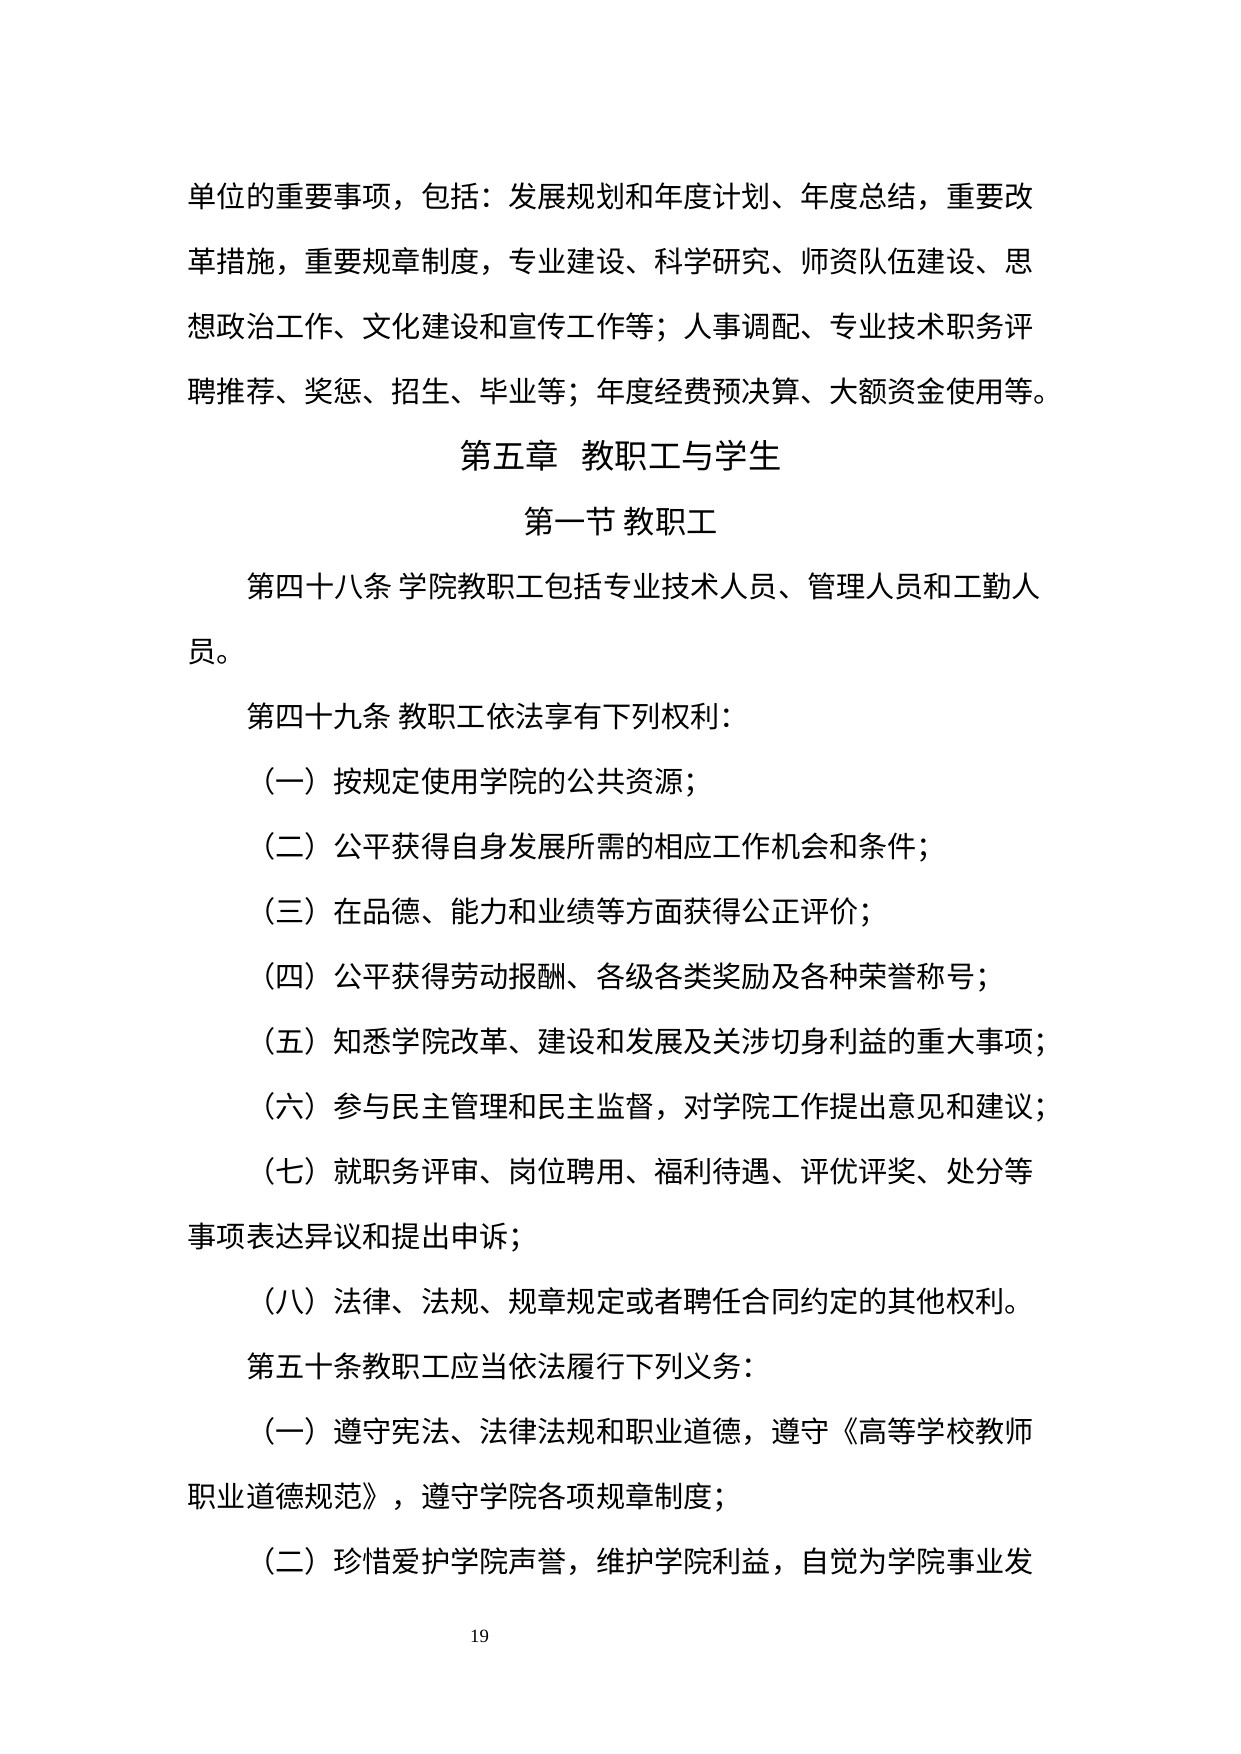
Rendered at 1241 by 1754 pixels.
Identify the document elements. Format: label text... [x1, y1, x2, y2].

text （八）法律、法规、规章规定或者聘任合同约定的其他权利。 [187, 1267, 1053, 1332]
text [187, 162, 1053, 422]
text （五）知悉学院改革、建设和发展及关涉切身利益的重大事项； [187, 1007, 1053, 1072]
text 第五章 教职工与学生 [187, 422, 1053, 487]
text 第四十八条 学院教职工包括专业技术人员、管理人员和工勤人员。 [187, 552, 1053, 682]
text 第一节 教职工 [187, 487, 1053, 552]
text （一）按规定使用学院的公共资源； [187, 747, 1053, 812]
text （六）参与民主管理和民主监督，对学院工作提出意见和建议； [187, 1072, 1053, 1137]
text （四）公平获得劳动报酬、各级各类奖励及各种荣誉称号； [187, 942, 1053, 1007]
text （七）就职务评审、岗位聘用、福利待遇、评优评奖、处分等事项表达异议和提出申诉； [187, 1137, 1053, 1267]
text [187, 1527, 1053, 1592]
text 第四十九条 教职工依法享有下列权利： [187, 682, 1053, 747]
text 第五十条教职工应当依法履行下列义务： [187, 1332, 1053, 1397]
text （一）遵守宪法、法律法规和职业道德，遵守《高等学校教师职业道德规范》，遵守学院各项规章制度； [187, 1397, 1053, 1527]
text （三）在品德、能力和业绩等方面获得公正评价； [187, 877, 1053, 942]
text （二）公平获得自身发展所需的相应工作机会和条件； [187, 812, 1053, 877]
